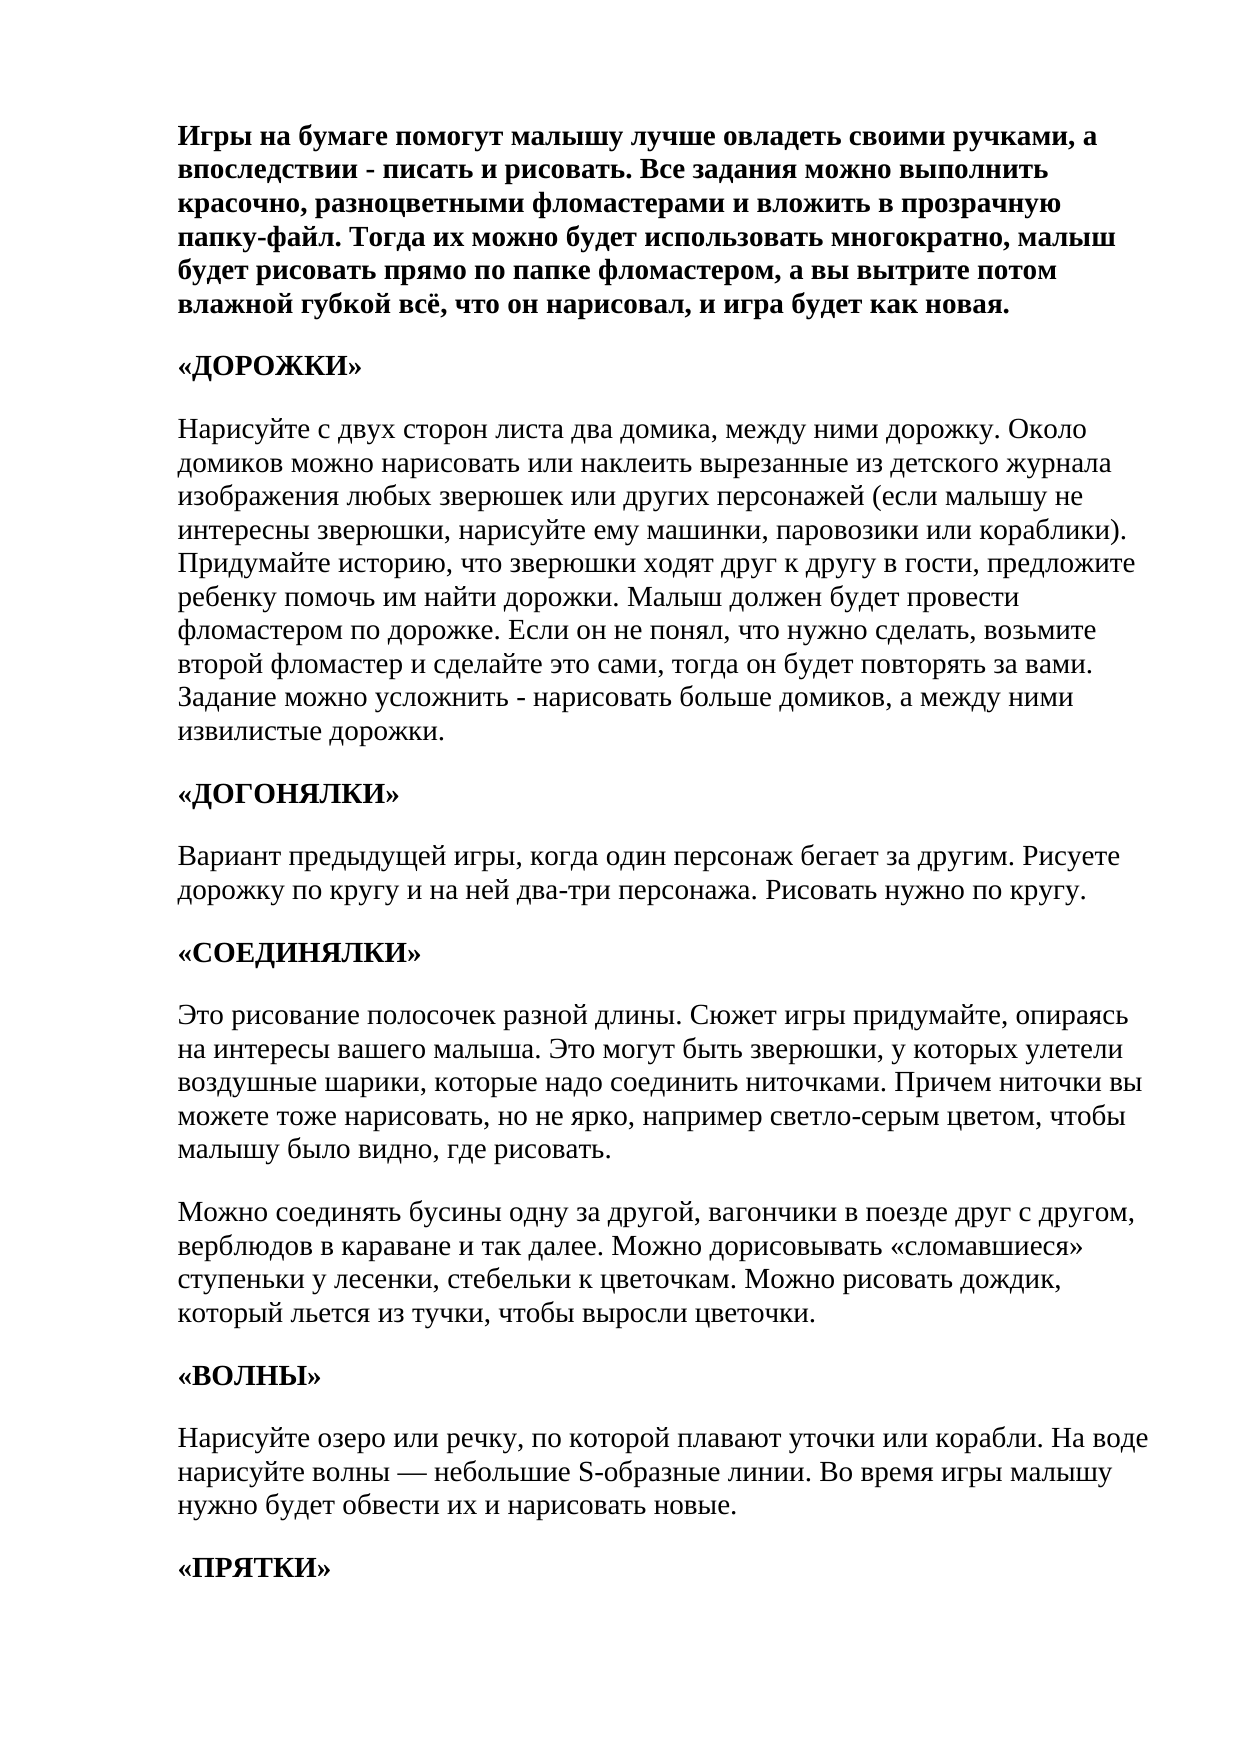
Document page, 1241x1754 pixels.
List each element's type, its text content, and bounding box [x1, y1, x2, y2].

text Игры на бумаге помогут малышу лучше овладеть своими ручками, а впоследствии - писать и рисовать. Все задания можно выполнить красочно, разноцветными фломастерами и вложить в прозрачную папку-файл. Тогда их можно будет использовать многократно, малыш будет рисовать прямо по папке фломастером, а вы вытрите потом влажной губкой всё, что он нарисовал, и игра будет как новая. [177, 118, 1152, 319]
text Можно соединять бусины одну за другой, вагончики в поезде друг с другом, верблюдов в караване и так далее. Можно дорисовывать «сломавшиеся» ступеньки у лесенки, стебельки к цветочкам. Можно рисовать дождик, который льется из тучки, чтобы выросли цветочки. [177, 1194, 1152, 1328]
text «ДОГОНЯЛКИ» [177, 776, 1152, 809]
text «СОЕДИНЯЛКИ» [177, 935, 1152, 968]
text Нарисуйте с двух сторон листа два домика, между ними дорожку. Около домиков можно нарисовать или наклеить вырезанные из детского журнала изображения любых зверюшек или других персонажей (если малышу не интересны зверюшки, нарисуйте ему машинки, паровозики или кораблики). Придумайте историю, что зверюшки ходят друг к другу в гости, предложите ребенку помочь им найти дорожки. Малыш должен будет провести фломастером по дорожке. Если он не понял, что нужно сделать, возьмите второй фломастер и сделайте это сами, тогда он будет повторять за вами. Задание можно усложнить - нарисовать больше домиков, а между ними извилистые дорожки. [177, 411, 1152, 747]
text Это рисование полосочек разной длины. Сюжет игры придумайте, опираясь на интересы вашего малыша. Это могут быть зверюшки, у которых улетели воздушные шарики, которые надо соединить ниточками. Причем ниточки вы можете тоже нарисовать, но не ярко, например светло-серым цветом, чтобы малышу было видно, где рисовать. [177, 997, 1152, 1165]
text «ПРЯТКИ» [177, 1550, 1152, 1584]
text «ДОРОЖКИ» [177, 348, 1152, 382]
text Нарисуйте озеро или речку, по которой плавают уточки или корабли. На воде нарисуйте волны — небольшие S-образные линии. Во время игры малышу нужно будет обвести их и нарисовать новые. [177, 1420, 1152, 1521]
text Вариант предыдущей игры, когда один персонаж бегает за другим. Рисуете дорожку по кругу и на ней два-три персонажа. Рисовать нужно по кругу. [177, 838, 1152, 906]
text «ВОЛНЫ» [177, 1358, 1152, 1391]
